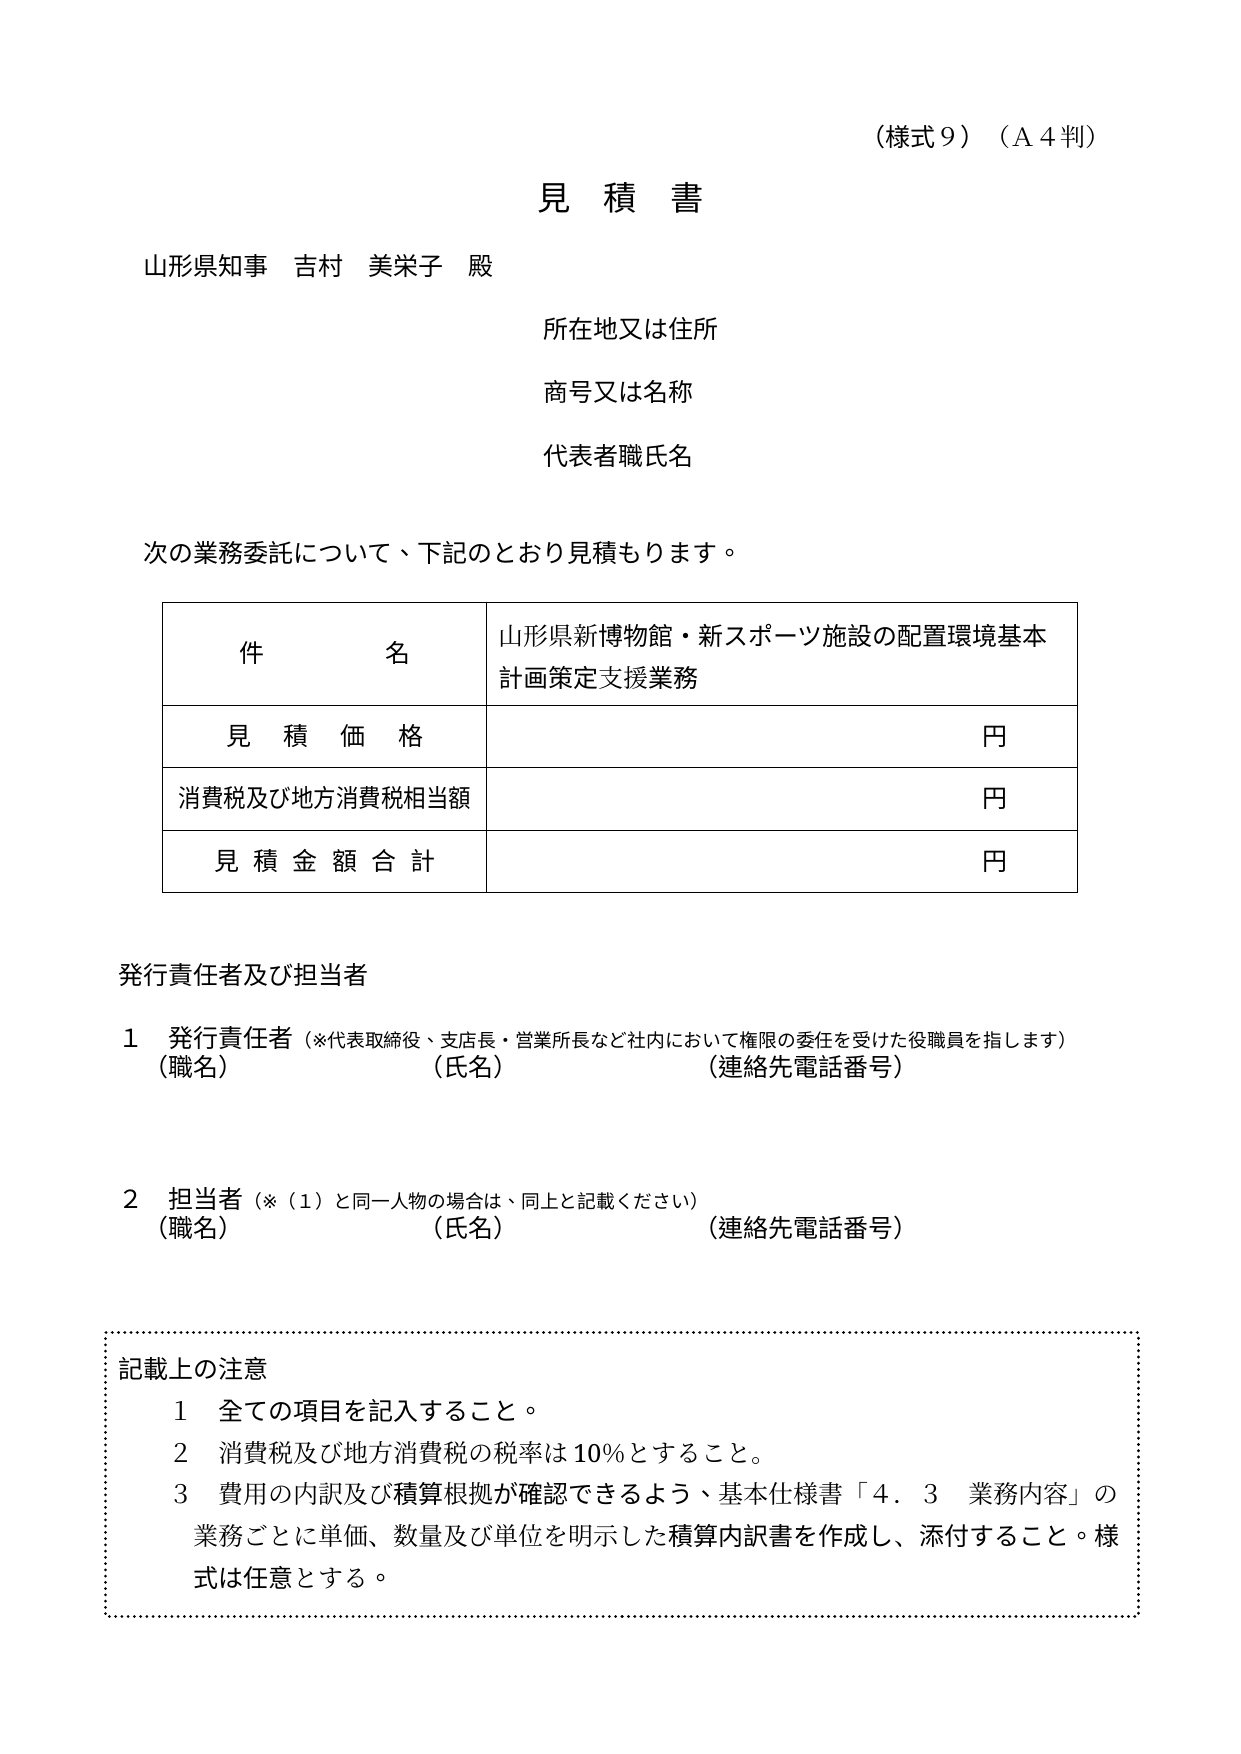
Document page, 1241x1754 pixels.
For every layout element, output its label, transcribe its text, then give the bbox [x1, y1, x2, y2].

text ３ 費用の内訳及び積算根拠が確認できるよう、基本仕様書「４．３ 業務内容」の業務ごとに単価、数量及び単位を明示した積算内訳書を作成し、添付すること。様式は任意とする。 [118, 1471, 1119, 1596]
table_cell 円 [487, 831, 1077, 892]
text ２ 担当者（※（１）と同一人物の場合は、同上と記載ください） [118, 1185, 1122, 1214]
table_cell 円 [487, 768, 1077, 829]
text 商号又は名称 [118, 378, 1122, 408]
table_header 件名 [163, 603, 486, 704]
text 発行責任者及び担当者 [118, 961, 1122, 990]
text （職名） （氏名） （連絡先電話番号） [118, 1054, 1122, 1083]
text 代表者職氏名 [118, 442, 1122, 471]
table_cell 見積価格 [163, 706, 486, 767]
text ２ 消費税及び地方消費税の税率は10％とすること。 [118, 1429, 1119, 1471]
text １ 発行責任者（※代表取締役、支店長・営業所長など社内において権限の委任を受けた役職員を指します） [118, 1024, 1122, 1054]
text （職名） （氏名） （連絡先電話番号） [118, 1214, 1122, 1243]
table_cell 円 [487, 706, 1077, 767]
text 山形県知事 吉村 美栄子 殿 [118, 252, 1122, 281]
text 次の業務委託について、下記のとおり見積もります。 [118, 539, 1122, 568]
text （様式９）（Ａ４判） [118, 118, 1109, 154]
text 見 積 書 [118, 179, 1122, 218]
table_cell 見積金額合計 [163, 831, 486, 892]
text １ 全ての項目を記入すること。 [118, 1387, 1119, 1429]
table_header 山形県新博物館・新スポーツ施設の配置環境基本 計画策定支援業務 [487, 603, 1077, 704]
table_cell 消費税及び地方消費税相当額 [163, 768, 486, 829]
text 記載上の注意 [118, 1346, 1119, 1387]
text 所在地又は住所 [118, 315, 1122, 344]
